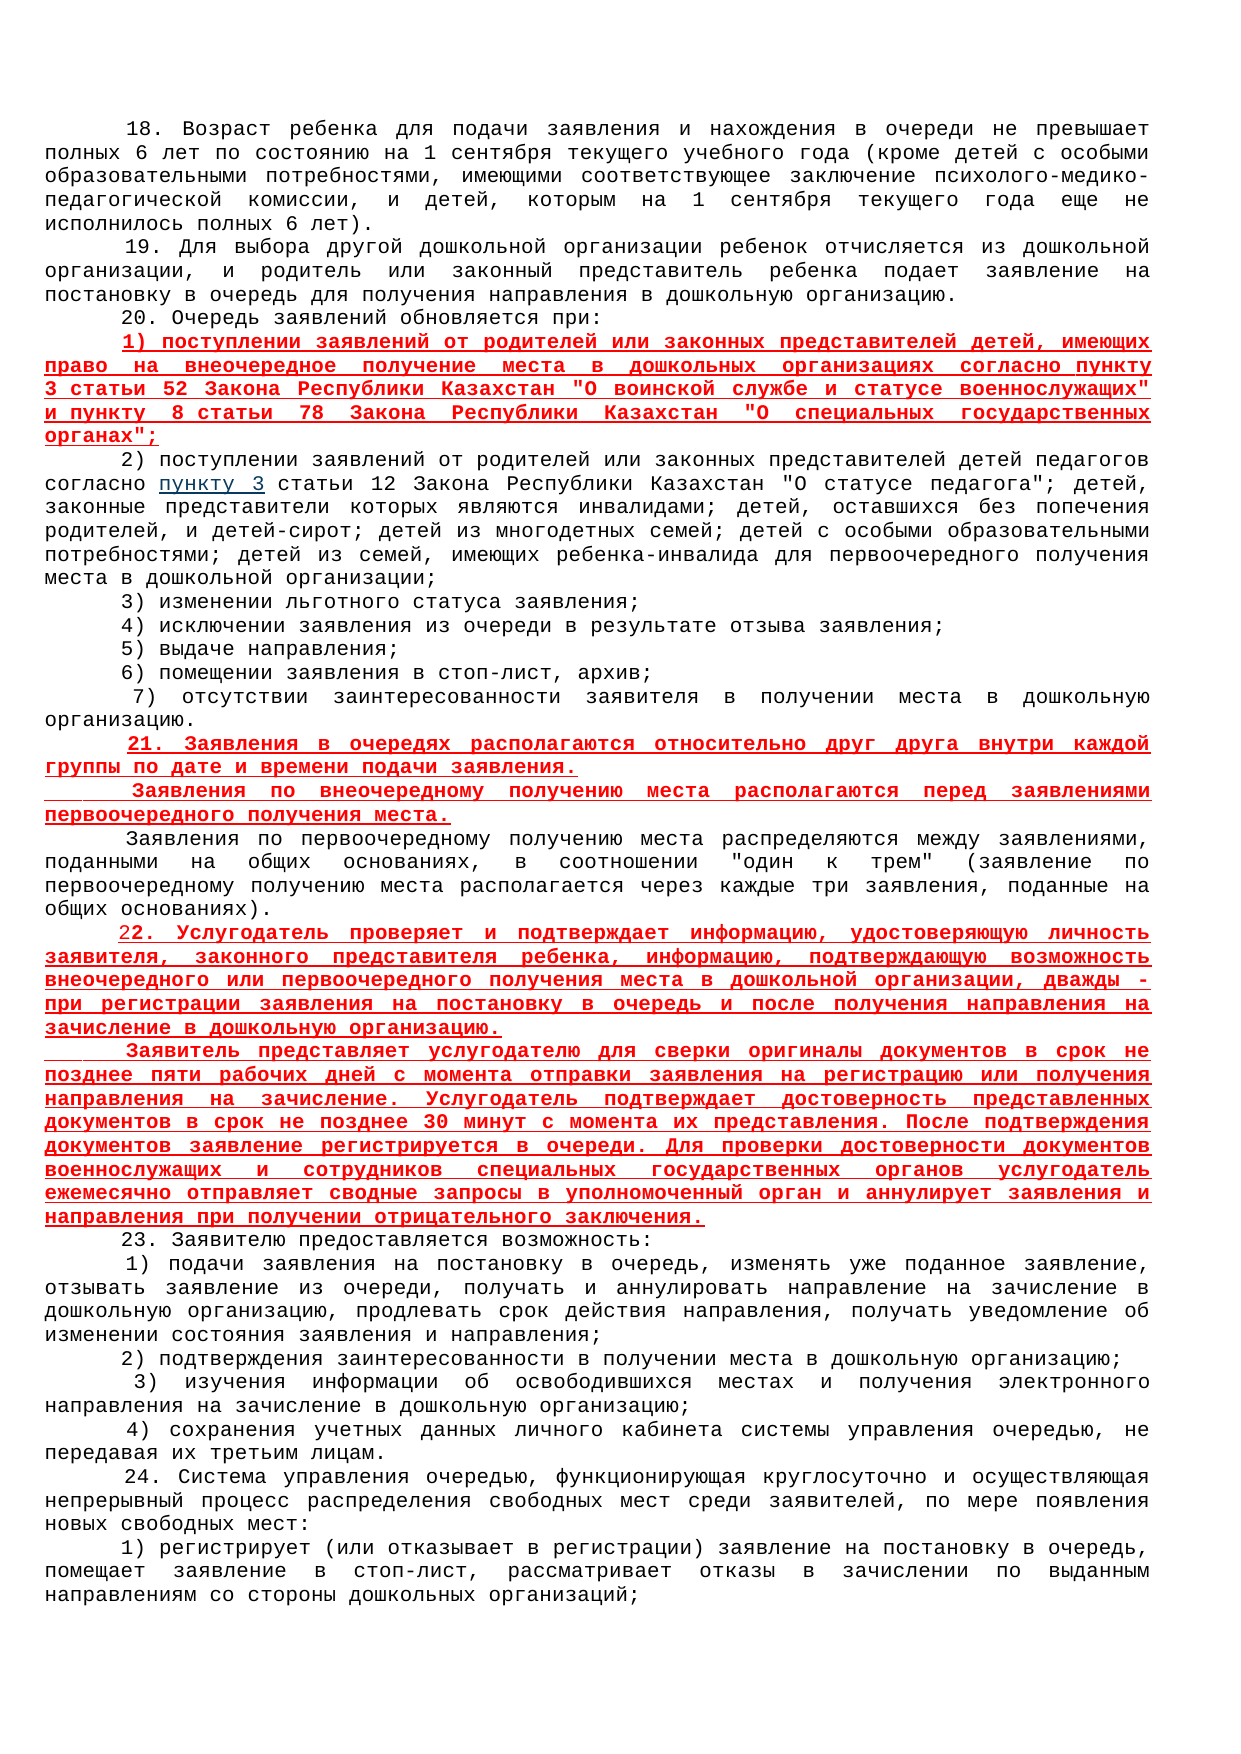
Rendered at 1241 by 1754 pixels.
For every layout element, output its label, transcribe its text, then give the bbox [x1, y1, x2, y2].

text 1) регистрирует (или отказывает в регистрации) заявление на постановку в очередь, помещает заявление в стоп-лист, рассматривает отказы в зачислении по выданным направлениям со стороны дошкольных организаций; [44, 1537, 1152, 1608]
text 2) поступлении заявлений от родителей или законных представителей детей педагогов согласно пункту 3 статьи 12 Закона Республики Казахстан "О статусе педагога"; детей, законные представители которых являются инвалидами; детей, оставшихся без попечения родителей, и детей-сирот; детей из многодетных семей; детей с особыми образовательными потребностями; детей из семей, имеющих ребенка-инвалида для первоочередного получения места в дошкольной организации; [44, 449, 1152, 591]
text 2) подтверждения заинтересованности в получении места в дошкольную организацию; [44, 1348, 1152, 1371]
text 22. Услугодатель проверяет и подтверждает информацию, удостоверяющую личность заявителя, законного представителя ребенка, информацию, подтверждающую возможность внеочередного или первоочередного получения места в дошкольной организации, дважды - при регистрации заявления на постановку в очередь и после получения направления на зачисление в дошкольную организацию. [44, 1013, 1152, 1040]
text 1) поступлении заявлений от родителей или законных представителей детей, имеющих право на внеочередное получение места в дошкольных организациях согласно пункту 3 статьи 52 Закона Республики Казахстан "О воинской службе и статусе военнослужащих" и пункту 8 статьи 78 Закона Республики Казахстан "О специальных государственных органах"; [44, 376, 1152, 449]
text Заявления по внеочередному получению места располагаются перед заявлениями первоочередного получения места. [44, 780, 1152, 800]
text 3) изменении льготного статуса заявления; [44, 591, 1152, 615]
text Заявления по внеочередному получению места располагаются перед заявлениями первоочередного получения места. [44, 801, 1152, 827]
text 4) сохранения учетных данных личного кабинета системы управления очередью, не передавая их третьим лицам. [44, 1419, 1152, 1466]
text 23. Заявителю предоставляется возможность: [44, 1229, 1152, 1253]
text 4) исключении заявления из очереди в результате отзыва заявления; [44, 615, 1152, 638]
text 5) выдаче направления; [44, 638, 1152, 662]
text Заявитель представляет услугодателю для сверки оригиналы документов в срок не позднее пяти рабочих дней с момента отправки заявления на регистрацию или получения направления на зачисление. Услугодатель подтверждает достоверность представленных документов в срок не позднее 30 минут с момента их представления. После подтверждения документов заявление регистрируется в очереди. Для проверки достоверности документов военнослужащих и сотрудников специальных государственных органов услугодатель ежемесячно отправляет сводные запросы в уполномоченный орган и аннулирует заявления и направления при получении отрицательного заключения. [44, 1040, 1152, 1083]
text 3) изучения информации об освободившихся местах и получения электронного направления на зачисление в дошкольную организацию; [44, 1371, 1152, 1419]
text 21. Заявления в очередях располагаются относительно друг друга внутри каждой группы по дате и времени подачи заявления. [44, 733, 1152, 780]
text Заявитель представляет услугодателю для сверки оригиналы документов в срок не позднее пяти рабочих дней с момента отправки заявления на регистрацию или получения направления на зачисление. Услугодатель подтверждает достоверность представленных документов в срок не позднее 30 минут с момента их представления. После подтверждения документов заявление регистрируется в очереди. Для проверки достоверности документов военнослужащих и сотрудников специальных государственных органов услугодатель ежемесячно отправляет сводные запросы в уполномоченный орган и аннулирует заявления и направления при получении отрицательного заключения. [44, 1108, 1152, 1154]
text 22. Услугодатель проверяет и подтверждает информацию, удостоверяющую личность заявителя, законного представителя ребенка, информацию, подтверждающую возможность внеочередного или первоочередного получения места в дошкольной организации, дважды - при регистрации заявления на постановку в очередь и после получения направления на зачисление в дошкольную организацию. [44, 966, 1152, 1012]
text 6) помещении заявления в стоп-лист, архив; [44, 662, 1152, 686]
text 1) подачи заявления на постановку в очередь, изменять уже поданное заявление, отзывать заявление из очереди, получать и аннулировать направление на зачисление в дошкольную организацию, продлевать срок действия направления, получать уведомление об изменении состояния заявления и направления; [44, 1253, 1152, 1348]
text 22. Услугодатель проверяет и подтверждает информацию, удостоверяющую личность заявителя, законного представителя ребенка, информацию, подтверждающую возможность внеочередного или первоочередного получения места в дошкольной организации, дважды - при регистрации заявления на постановку в очередь и после получения направления на зачисление в дошкольную организацию. [44, 922, 1152, 965]
text 1) поступлении заявлений от родителей или законных представителей детей, имеющих право на внеочередное получение места в дошкольных организациях согласно пункту 3 статьи 52 Закона Республики Казахстан "О воинской службе и статусе военнослужащих" и пункту 8 статьи 78 Закона Республики Казахстан "О специальных государственных органах"; [44, 331, 1152, 374]
text 20. Очередь заявлений обновляется при: [44, 307, 1152, 331]
text 24. Система управления очередью, функционирующая круглосуточно и осуществляющая непрерывный процесс распределения свободных мест среди заявителей, по мере появления новых свободных мест: [44, 1466, 1152, 1537]
text 18. Возраст ребенка для подачи заявления и нахождения в очереди не превышает полных 6 лет по состоянию на 1 сентября текущего учебного года (кроме детей с особыми образовательными потребностями, имеющими соответствующее заключение психолого-медико-педагогической комиссии, и детей, которым на 1 сентября текущего года еще не исполнилось полных 6 лет). [44, 118, 1152, 236]
text 19. Для выбора другой дошкольной организации ребенок отчисляется из дошкольной организации, и родитель или законный представитель ребенка подает заявление на постановку в очередь для получения направления в дошкольную организацию. [44, 236, 1152, 307]
text Заявления по первоочередному получению места распределяются между заявлениями, поданными на общих основаниях, в соотношении "один к трем" (заявление по первоочередному получению места располагается через каждые три заявления, поданные на общих основаниях). [44, 827, 1152, 922]
text 7) отсутствии заинтересованности заявителя в получении места в дошкольную организацию. [44, 686, 1152, 733]
